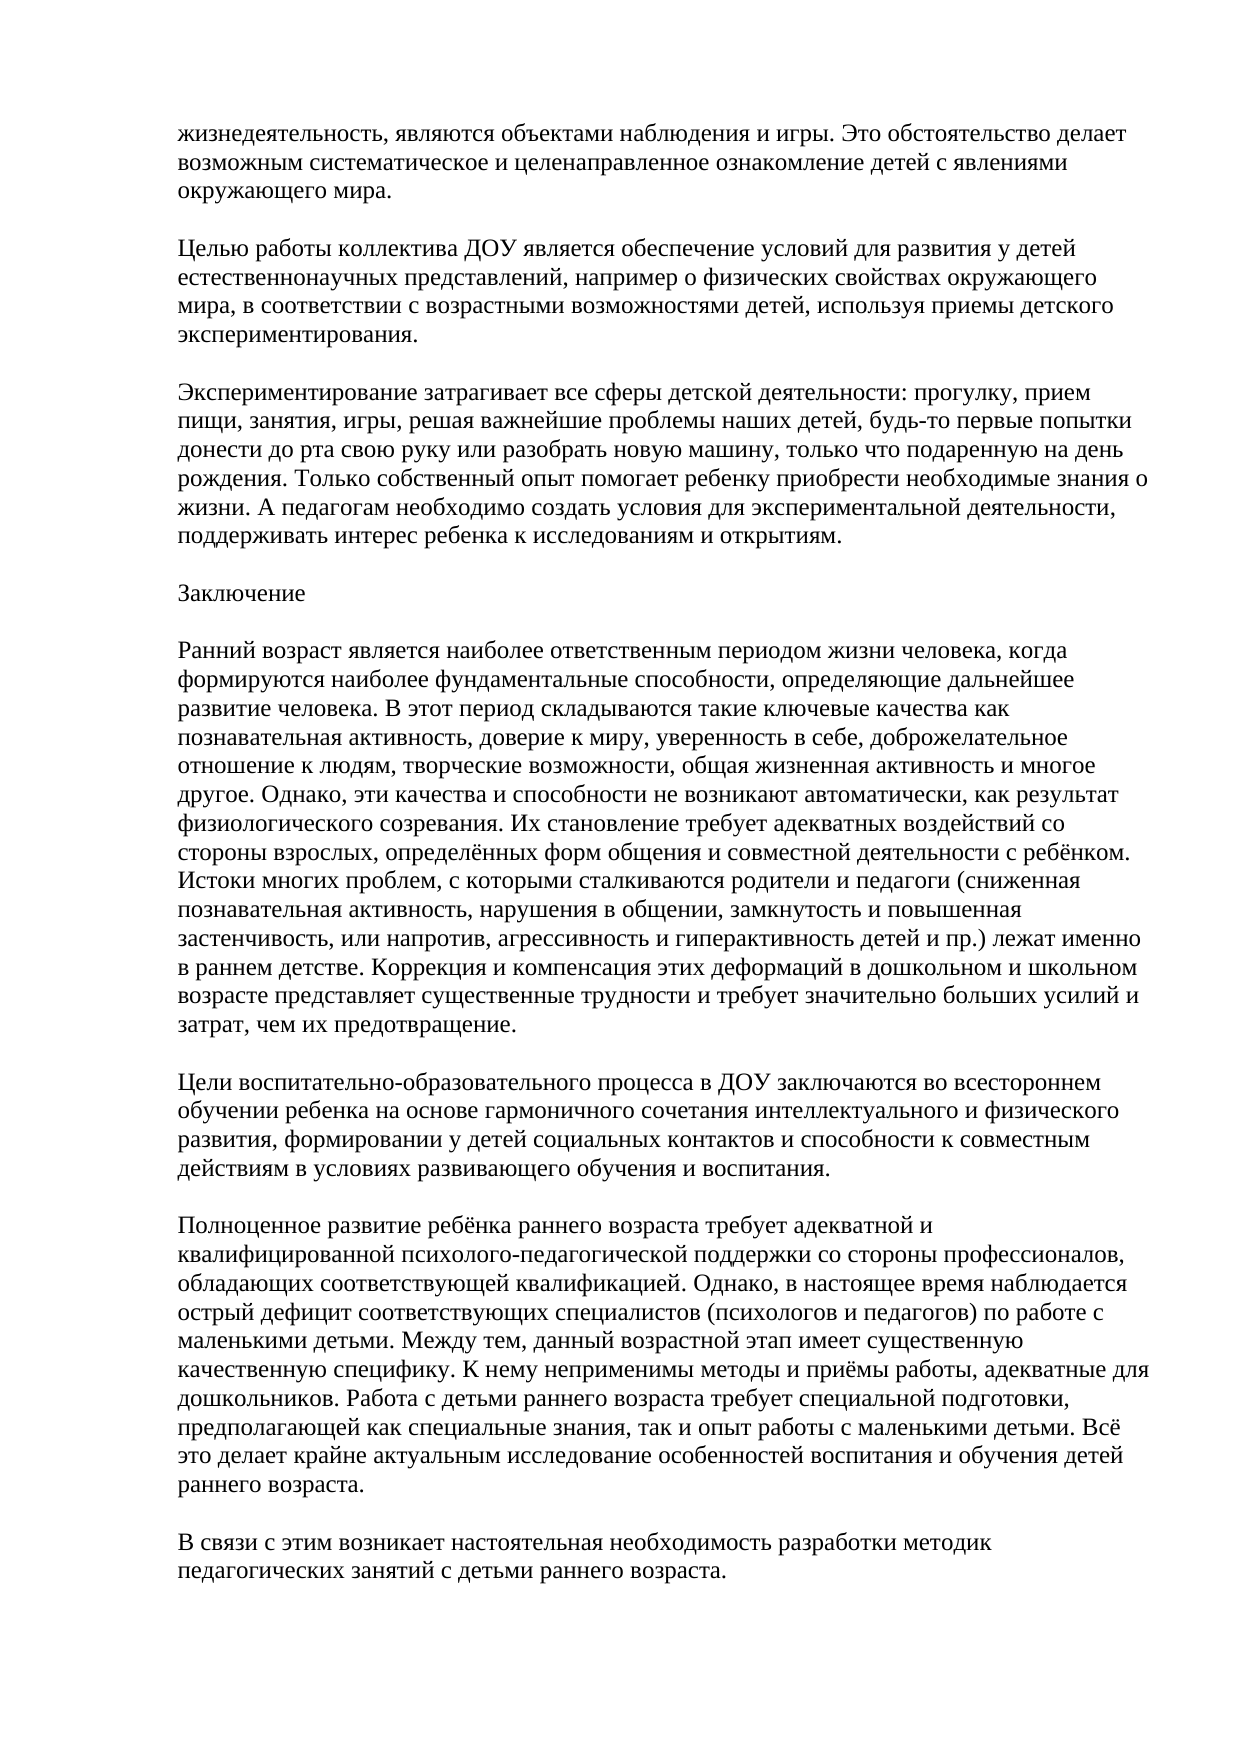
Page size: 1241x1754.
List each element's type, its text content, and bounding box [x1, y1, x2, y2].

text Заключение [177, 578, 1152, 607]
text Экспериментирование затрагивает все сферы детской деятельности: прогулку, прием пищи, занятия, игры, решая важнейшие проблемы наших детей, будь-то первые попытки донести до рта свою руку или разобрать новую машину, только что подаренную на день рождения. Только собственный опыт помогает ребенку приобрести необходимые знания о жизни. А педагогам необходимо создать условия для экспериментальной деятельности, поддерживать интерес ребенка к исследованиям и открытиям. [177, 377, 1152, 549]
text Цели воспитательно-образовательного процесса в ДОУ заключаются во всестороннем обучении ребенка на основе гармоничного сочетания интеллектуального и физического развития, формировании у детей социальных контактов и способности к совместным действиям в условиях развивающего обучения и воспитания. [177, 1067, 1152, 1182]
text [177, 118, 1152, 204]
text Целью работы коллектива ДОУ является обеспечение условий для развития у детей естественнонаучных представлений, например о физических свойствах окружающего мира, в соответствии с возрастными возможностями детей, используя приемы детского экспериментирования. [177, 233, 1152, 348]
text Ранний возраст является наиболее ответственным периодом жизни человека, когда формируются наиболее фундаментальные способности, определяющие дальнейшее развитие человека. В этот период складываются такие ключевые качества как познавательная активность, доверие к миру, уверенность в себе, доброжелательное отношение к людям, творческие возможности, общая жизненная активность и многое другое. Однако, эти качества и способности не возникают автоматически, как результат физиологического созревания. Их становление требует адекватных воздействий со стороны взрослых, определённых форм общения и совместной деятельности с ребёнком. Истоки многих проблем, с которыми сталкиваются родители и педагоги (сниженная познавательная активность, нарушения в общении, замкнутость и повышенная застенчивость, или напротив, агрессивность и гиперактивность детей и пр.) лежат именно в раннем детстве. Коррекция и компенсация этих деформаций в дошкольном и школьном возрасте представляет существенные трудности и требует значительно больших усилий и затрат, чем их предотвращение. [177, 636, 1152, 1038]
text Полноценное развитие ребёнка раннего возраста требует адекватной и квалифицированной психолого-педагогической поддержки со стороны профессионалов, обладающих соответствующей квалификацией. Однако, в настоящее время наблюдается острый дефицит соответствующих специалистов (психологов и педагогов) по работе с маленькими детьми. Между тем, данный возрастной этап имеет существенную качественную специфику. К нему неприменимы методы и приёмы работы, адекватные для дошкольников. Работа с детьми раннего возраста требует специальной подготовки, предполагающей как специальные знания, так и опыт работы с маленькими детьми. Всё это делает крайне актуальным исследование особенностей воспитания и обучения детей раннего возраста. [177, 1211, 1152, 1498]
text В связи с этим возникает настоятельная необходимость разработки методик педагогических занятий с детьми раннего возраста. [177, 1527, 1152, 1584]
